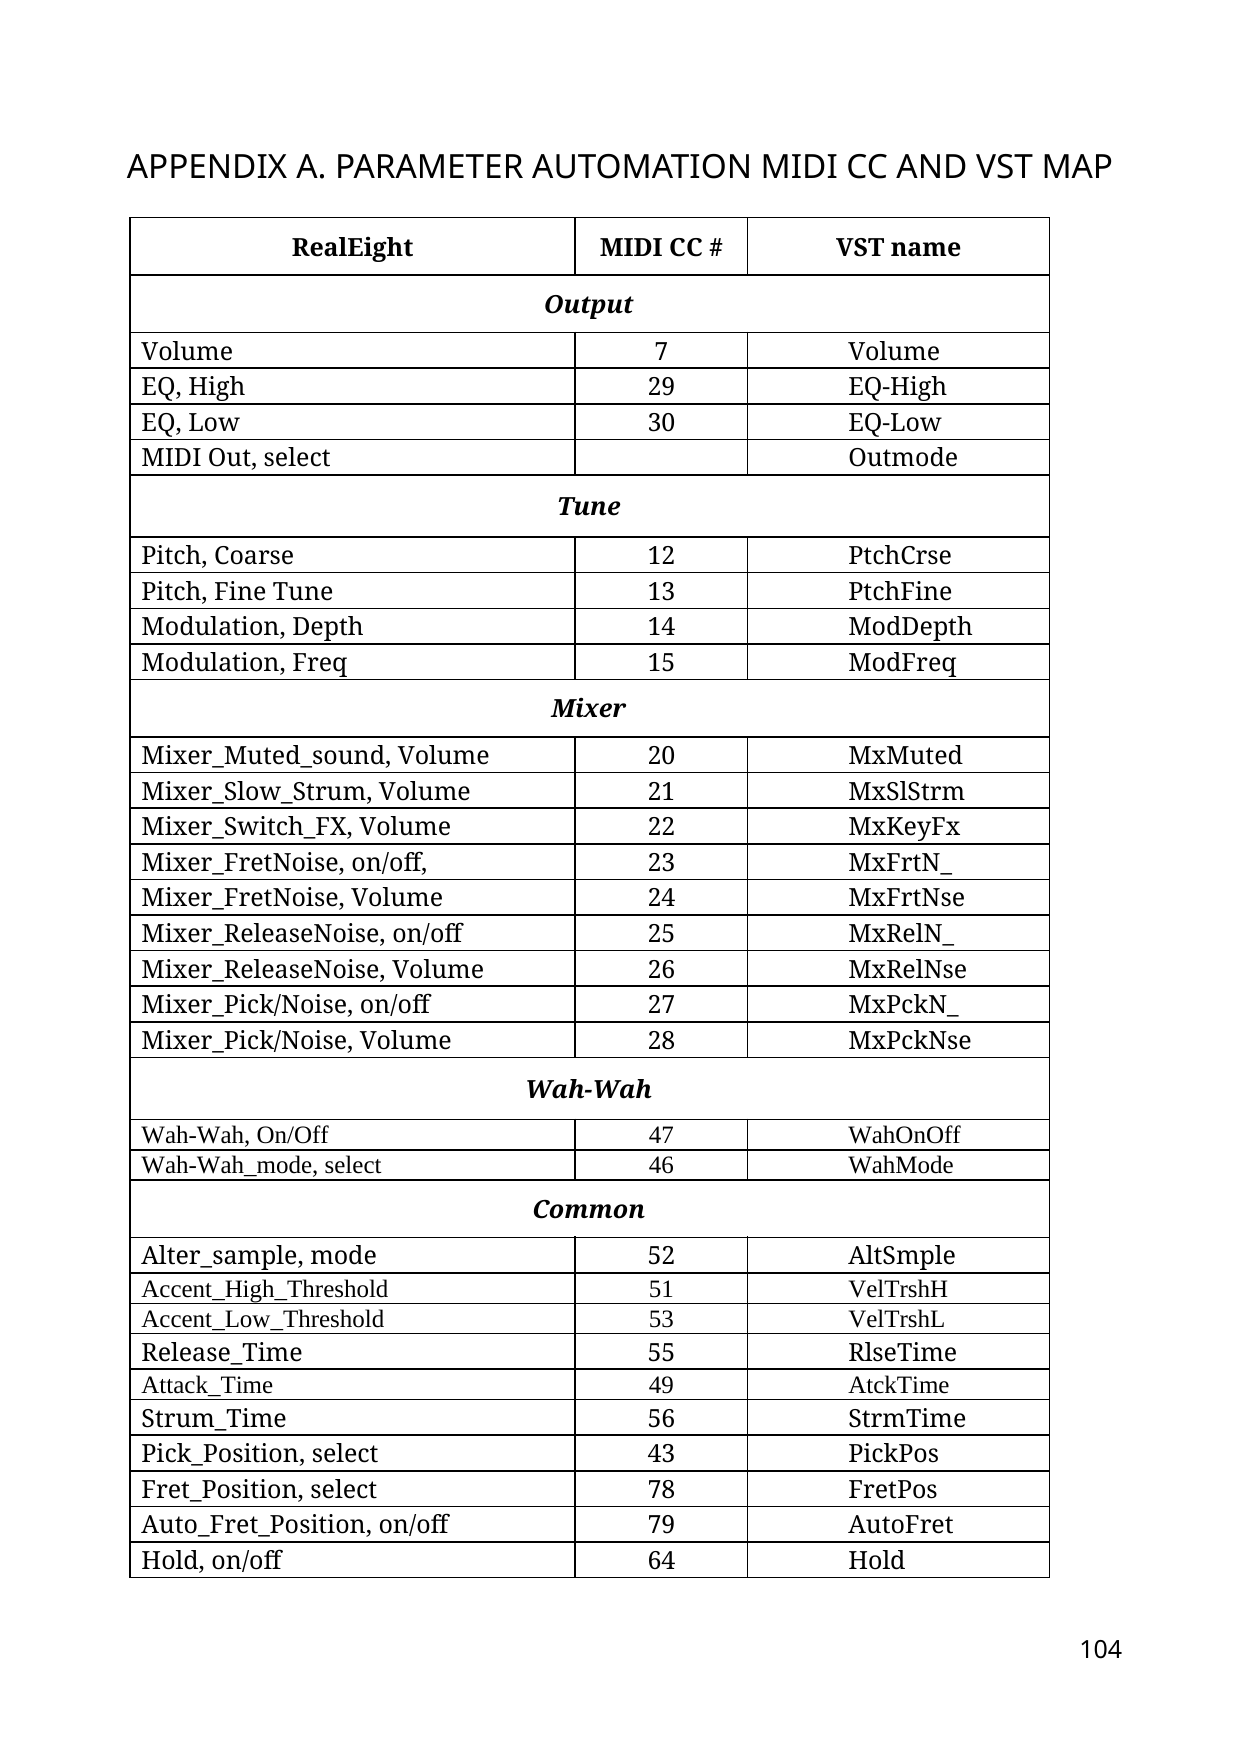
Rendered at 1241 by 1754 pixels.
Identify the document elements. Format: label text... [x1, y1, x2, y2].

table_cell PtchFine [748, 573, 1049, 607]
table_cell Accent_Low_Threshold [131, 1304, 574, 1333]
table_cell Pick_Position, select [131, 1436, 574, 1470]
subtitle Appendix A. Parameter Automation MIDI CC and VST Map [118, 143, 1122, 188]
table_header MIDI CC # [576, 218, 747, 274]
table_cell Modulation, Depth [131, 609, 574, 643]
table_cell Attack_Time [131, 1370, 574, 1399]
table_cell 78 [576, 1472, 747, 1506]
table_cell MxRelNse [748, 951, 1049, 985]
table_cell ModFreq [748, 645, 1049, 679]
table_cell 26 [576, 951, 747, 985]
table_cell Wah-Wah_mode, select [131, 1151, 574, 1179]
table_cell 13 [576, 573, 747, 607]
table_cell Mixer_FretNoise, Volume [131, 880, 574, 914]
table_cell 51 [576, 1274, 747, 1302]
table_cell Hold [748, 1543, 1049, 1577]
table_cell MxPckN_ [748, 987, 1049, 1021]
table_cell MxSlStrm [748, 773, 1049, 807]
table_cell EQ-Low [748, 405, 1049, 438]
table_cell Mixer_FretNoise, on/off, [131, 845, 574, 878]
table_cell Alter_sample, mode [131, 1238, 574, 1272]
table_cell MxMuted [748, 738, 1049, 772]
table_header RealEight [131, 218, 574, 274]
table_cell 22 [576, 809, 747, 843]
table_cell Wah-Wah [131, 1058, 1049, 1118]
table_cell Mixer_ReleaseNoise, on/off [131, 916, 574, 950]
table_cell Mixer_ReleaseNoise, Volume [131, 951, 574, 985]
table_cell 79 [576, 1507, 747, 1541]
table_cell Mixer_Pick/Noise, Volume [131, 1023, 574, 1057]
table_cell AutoFret [748, 1507, 1049, 1541]
table_cell Output [131, 276, 1049, 332]
table_cell 49 [576, 1370, 747, 1399]
table_cell AtckTime [748, 1370, 1049, 1399]
table_cell Pitch, Fine Tune [131, 573, 574, 607]
table_cell Volume [748, 333, 1049, 367]
table_cell 29 [576, 369, 747, 403]
table_cell 46 [576, 1151, 747, 1179]
table_cell AltSmple [748, 1238, 1049, 1272]
table_cell WahOnOff [748, 1120, 1049, 1149]
table_cell Modulation, Freq [131, 645, 574, 679]
table_cell Outmode [748, 440, 1049, 474]
table_cell 43 [576, 1436, 747, 1470]
table_cell MxRelN_ [748, 916, 1049, 950]
table_cell FretPos [748, 1472, 1049, 1506]
table_header VST name [748, 218, 1049, 274]
table_cell Fret_Position, select [131, 1472, 574, 1506]
table_cell Release_Time [131, 1334, 574, 1368]
table_cell 20 [576, 738, 747, 772]
table_cell MIDI Out, select [131, 440, 574, 474]
table_cell 52 [576, 1238, 747, 1272]
table_cell Accent_High_Threshold [131, 1274, 574, 1302]
table_cell MxPckNse [748, 1023, 1049, 1057]
table_cell Mixer_Pick/Noise, on/off [131, 987, 574, 1021]
table_cell 15 [576, 645, 747, 679]
table_cell EQ-High [748, 369, 1049, 403]
table_cell StrmTime [748, 1400, 1049, 1434]
table_cell Mixer [131, 680, 1049, 736]
table_cell 47 [576, 1120, 747, 1149]
table_cell MxKeyFx [748, 809, 1049, 843]
table_cell Strum_Time [131, 1400, 574, 1434]
table_cell 56 [576, 1400, 747, 1434]
table_cell Volume [131, 333, 574, 367]
table_cell PickPos [748, 1436, 1049, 1470]
table_cell 12 [576, 538, 747, 572]
table_cell 55 [576, 1334, 747, 1368]
table_cell Wah-Wah, On/Off [131, 1120, 574, 1149]
table_cell 27 [576, 987, 747, 1021]
table_cell 7 [576, 333, 747, 367]
table_cell VelTrshL [748, 1304, 1049, 1333]
table_cell PtchCrse [748, 538, 1049, 572]
table_cell Mixer_Switch_FX, Volume [131, 809, 574, 843]
table_cell VelTrshH [748, 1274, 1049, 1302]
table_cell 53 [576, 1304, 747, 1333]
table_cell EQ, High [131, 369, 574, 403]
table_cell Mixer_Slow_Strum, Volume [131, 773, 574, 807]
table_cell EQ, Low [131, 405, 574, 438]
table_cell MxFrtN_ [748, 845, 1049, 878]
table_cell Mixer_Muted_sound, Volume [131, 738, 574, 772]
table_cell Tune [131, 476, 1049, 536]
table_cell Common [131, 1181, 1049, 1236]
table_cell 24 [576, 880, 747, 914]
table_cell 28 [576, 1023, 747, 1057]
table_cell Pitch, Coarse [131, 538, 574, 572]
table_cell 30 [576, 405, 747, 438]
table_cell Auto_Fret_Position, on/off [131, 1507, 574, 1541]
table_cell ModDepth [748, 609, 1049, 643]
table_cell RlseTime [748, 1334, 1049, 1368]
table_cell 23 [576, 845, 747, 878]
table_cell WahMode [748, 1151, 1049, 1179]
table_cell 21 [576, 773, 747, 807]
table_cell 14 [576, 609, 747, 643]
table_cell 25 [576, 916, 747, 950]
table_cell MxFrtNse [748, 880, 1049, 914]
table_cell Hold, on/off [131, 1543, 574, 1577]
table_cell 64 [576, 1543, 747, 1577]
table_cell [576, 440, 747, 474]
